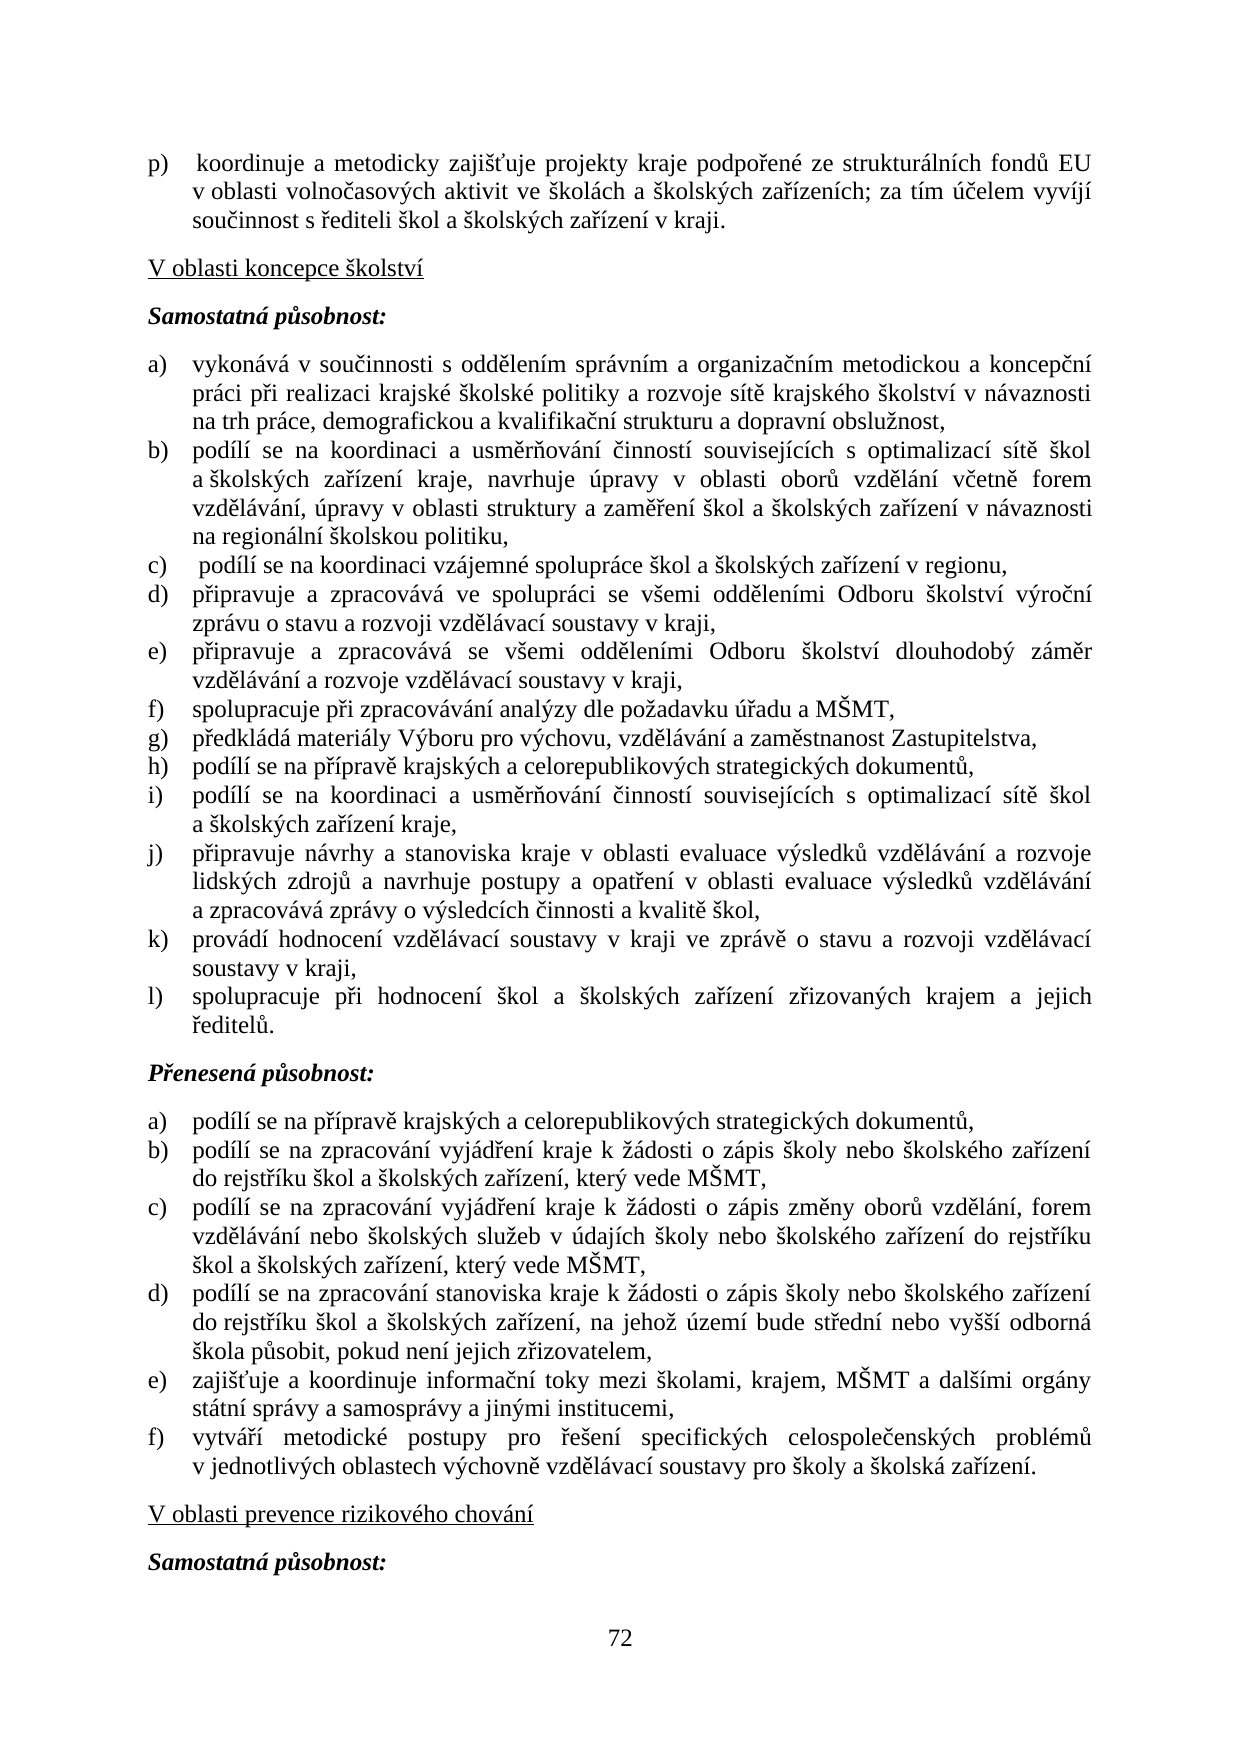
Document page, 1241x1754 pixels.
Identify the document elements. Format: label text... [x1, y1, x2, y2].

text c) podílí se na zpracování vyjádření kraje k žádosti o zápis změny oborů vzdělání, forem vzdělávání nebo školských služeb v údajích školy nebo školského zařízení do rejstříku škol a školských zařízení, který vede MŠMT, [148, 1192, 1093, 1278]
text j) připravuje návrhy a stanoviska kraje v oblasti evaluace výsledků vzdělávání a rozvoje lidských zdrojů a navrhuje postupy a opatření v oblasti evaluace výsledků vzdělávání a zpracovává zprávy o výsledcích činnosti a kvalitě škol, [148, 838, 1093, 924]
text p) koordinuje a metodicky zajišťuje projekty kraje podpořené ze strukturálních fondů EU v oblasti volnočasových aktivit ve školách a školských zařízeních; za tím účelem vyvíjí součinnost s řediteli škol a školských zařízení v kraji. [148, 148, 1093, 234]
text V oblasti koncepce školství [148, 253, 1093, 282]
text l) spolupracuje při hodnocení škol a školských zařízení zřizovaných krajem a jejich ředitelů. [148, 981, 1093, 1039]
text Samostatná působnost: [148, 1547, 1093, 1576]
text V oblasti prevence rizikového chování [148, 1499, 1093, 1528]
text e) připravuje a zpracovává se všemi odděleními Odboru školství dlouhodobý záměr vzdělávání a rozvoje vzdělávací soustavy v kraji, [148, 636, 1093, 694]
text f) spolupracuje při zpracovávání analýzy dle požadavku úřadu a MŠMT, [148, 694, 1093, 723]
text d) podílí se na zpracování stanoviska kraje k žádosti o zápis školy nebo školského zařízení do rejstříku škol a školských zařízení, na jehož území bude střední nebo vyšší odborná škola působit, pokud není jejich zřizovatelem, [148, 1278, 1093, 1365]
text c) podílí se na koordinaci vzájemné spolupráce škol a školských zařízení v regionu, [148, 550, 1093, 579]
text e) zajišťuje a koordinuje informační toky mezi školami, krajem, MŠMT a dalšími orgány státní správy a samosprávy a jinými institucemi, [148, 1365, 1093, 1422]
text a) vykonává v součinnosti s oddělením správním a organizačním metodickou a koncepční práci při realizaci krajské školské politiky a rozvoje sítě krajského školství v návaznosti na trh práce, demografickou a kvalifikační strukturu a dopravní obslužnost, [148, 349, 1093, 435]
text f) vytváří metodické postupy pro řešení specifických celospolečenských problémů v jednotlivých oblastech výchovně vzdělávací soustavy pro školy a školská zařízení. [148, 1422, 1093, 1480]
text b) podílí se na zpracování vyjádření kraje k žádosti o zápis školy nebo školského zařízení do rejstříku škol a školských zařízení, který vede MŠMT, [148, 1135, 1093, 1192]
text Samostatná působnost: [148, 301, 1093, 330]
text k) provádí hodnocení vzdělávací soustavy v kraji ve zprávě o stavu a rozvoji vzdělávací soustavy v kraji, [148, 924, 1093, 981]
text d) připravuje a zpracovává ve spolupráci se všemi odděleními Odboru školství výroční zprávu o stavu a rozvoji vzdělávací soustavy v kraji, [148, 579, 1093, 636]
text b) podílí se na koordinaci a usměrňování činností souvisejících s optimalizací sítě škol a školských zařízení kraje, navrhuje úpravy v oblasti oborů vzdělání včetně forem vzdělávání, úpravy v oblasti struktury a zaměření škol a školských zařízení v návaznosti na regionální školskou politiku, [148, 435, 1093, 550]
text i) podílí se na koordinaci a usměrňování činností souvisejících s optimalizací sítě škol a školských zařízení kraje, [148, 780, 1093, 838]
text Přenesená působnost: [148, 1058, 1093, 1087]
text g) předkládá materiály Výboru pro výchovu, vzdělávání a zaměstnanost Zastupitelstva, [148, 723, 1093, 751]
text a) podílí se na přípravě krajských a celorepublikových strategických dokumentů, [148, 1106, 1093, 1135]
text h) podílí se na přípravě krajských a celorepublikových strategických dokumentů, [148, 751, 1093, 780]
